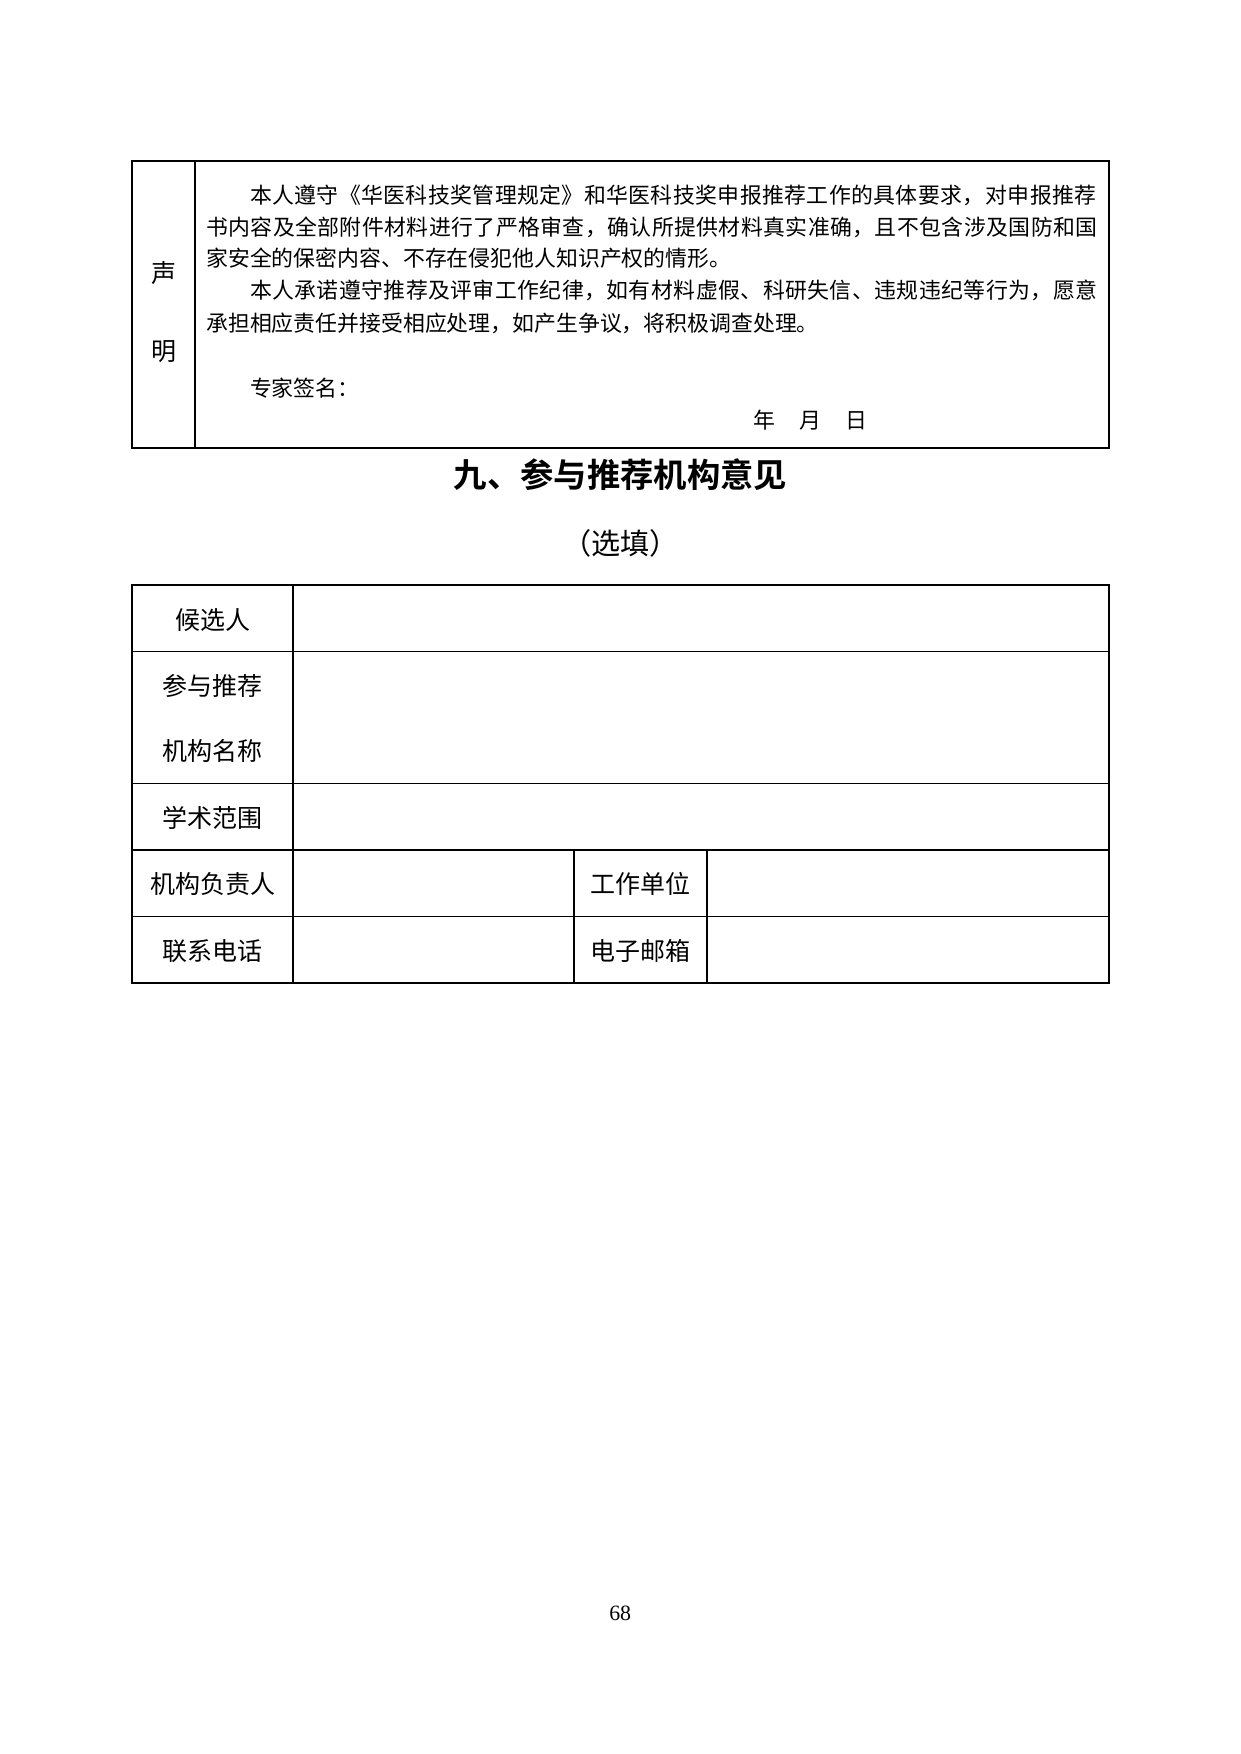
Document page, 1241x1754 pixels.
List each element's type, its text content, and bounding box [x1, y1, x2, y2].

table_cell 本人遵守《华医科技奖管理规定》和华医科技奖申报推荐工作的具体要求，对申报推荐书内容及全部附件材料进行了严格审查，确认所提供材料真实准确，且不包含涉及国防和国家安全的保密内容、不存在侵犯他人知识产权的情形。 本人承诺遵守推荐及评审工作纪律，如有材料虚假、科研失信、违规违纪等行为，愿意承担相应责任并接受相应处理，如产生争议，将积极调查处理。 专家签名： 年 月 日 [196, 162, 1108, 447]
table_cell 声 明 [133, 162, 194, 447]
table_cell [294, 784, 1108, 849]
table_header 候选人 [133, 586, 292, 651]
table_cell [294, 652, 1108, 782]
table_header [294, 586, 1108, 651]
table_cell 电子邮箱 [575, 917, 706, 982]
text （选填） [130, 521, 1110, 563]
table_cell [294, 851, 573, 916]
table_cell [708, 917, 1108, 982]
table_cell 学术范围 [133, 784, 292, 849]
table_cell 联系电话 [133, 917, 292, 982]
table_cell 机构负责人 [133, 851, 292, 916]
table_cell [708, 851, 1108, 916]
text 九、参与推荐机构意见 [130, 448, 1110, 497]
table_cell 工作单位 [575, 851, 706, 916]
table_cell 参与推荐 机构名称 [133, 652, 292, 782]
table_cell [294, 917, 573, 982]
